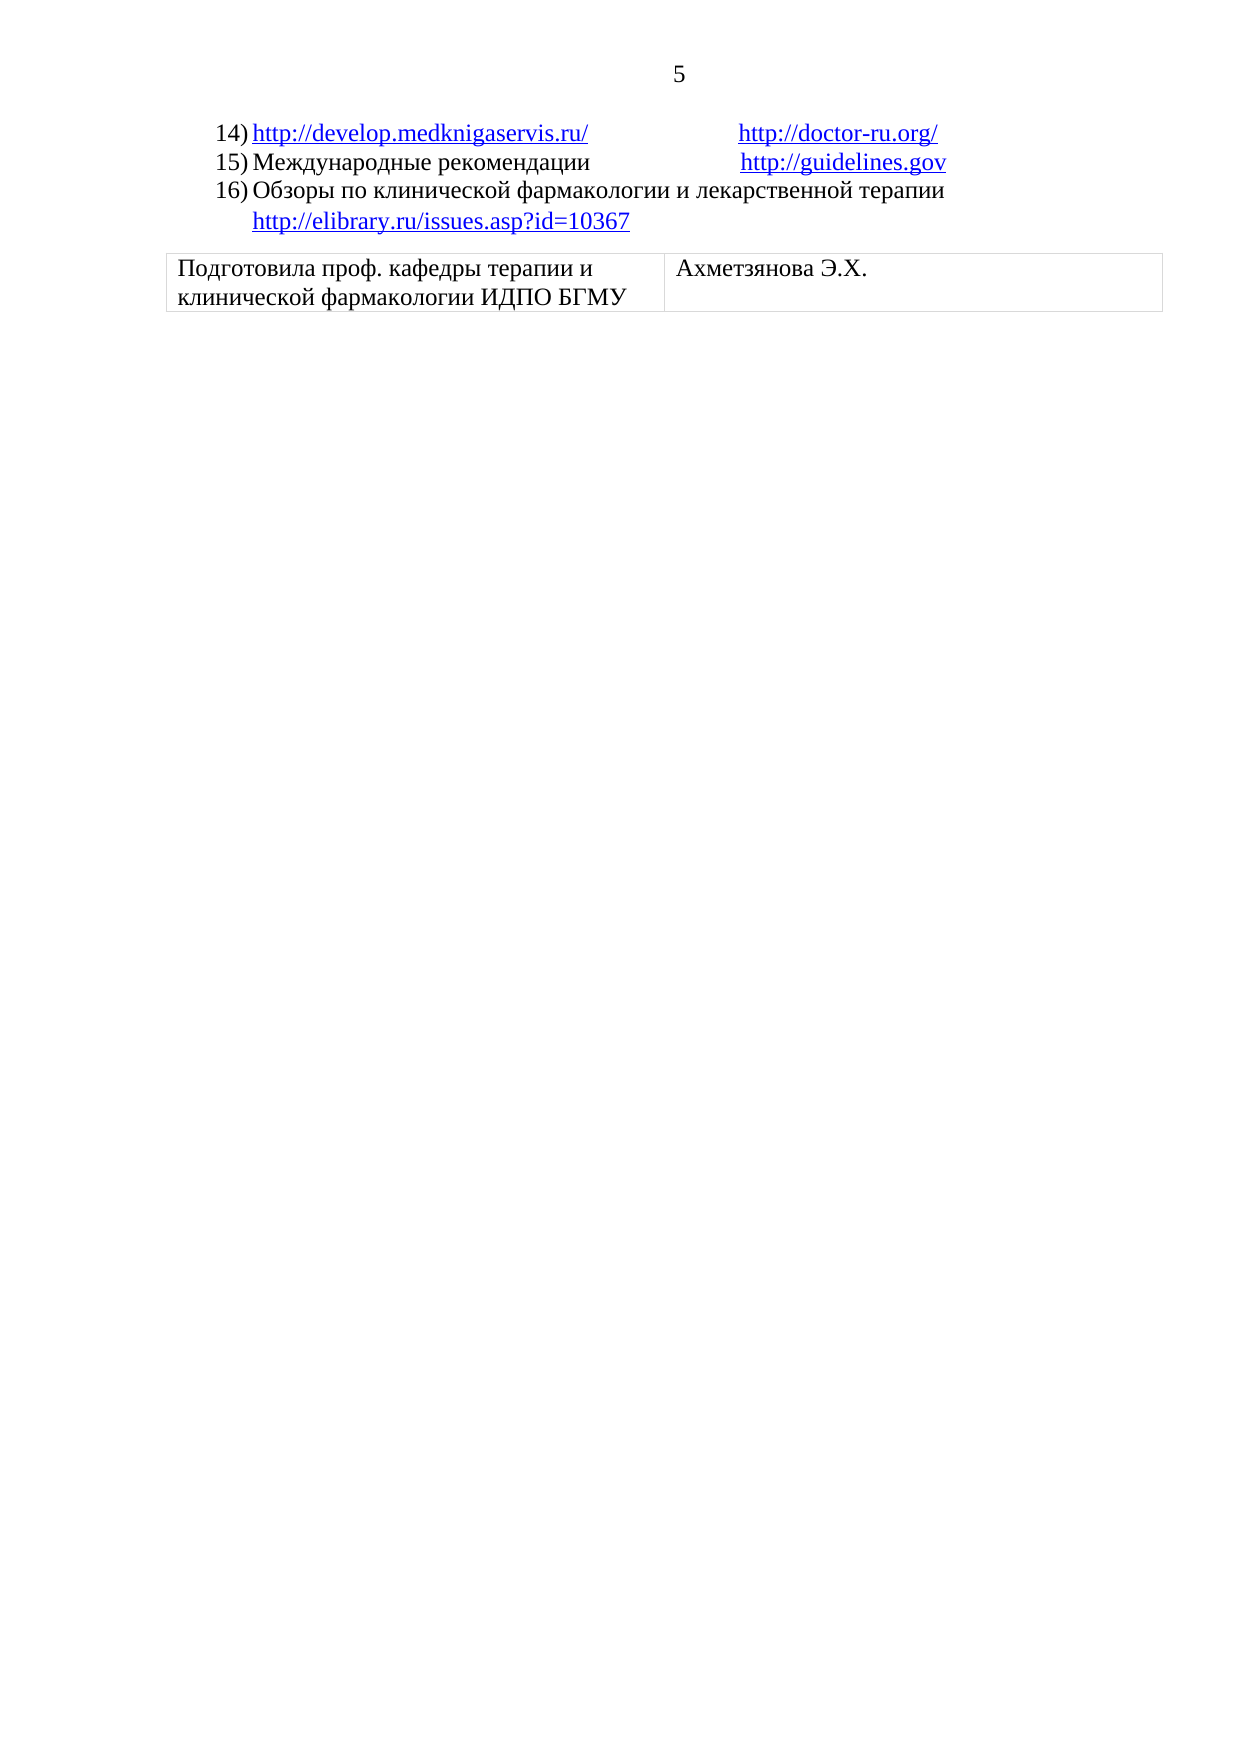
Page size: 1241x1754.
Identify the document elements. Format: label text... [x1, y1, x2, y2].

list http://develop.medknigaservis.ru/ http://doctor-ru.org/ [215, 118, 1181, 147]
list Обзоры по клинической фармакологии и лекарственной терапии http://elibrary.ru/issues.asp?id=10367 [215, 176, 1181, 234]
list Международные рекомендации http://guidelines.gov [215, 147, 1181, 176]
table_header Подготовила проф. кафедры терапии и клинической фармакологии ИДПО БГМУ [167, 254, 664, 311]
table_header Ахметзянова Э.Х. [665, 254, 1162, 311]
